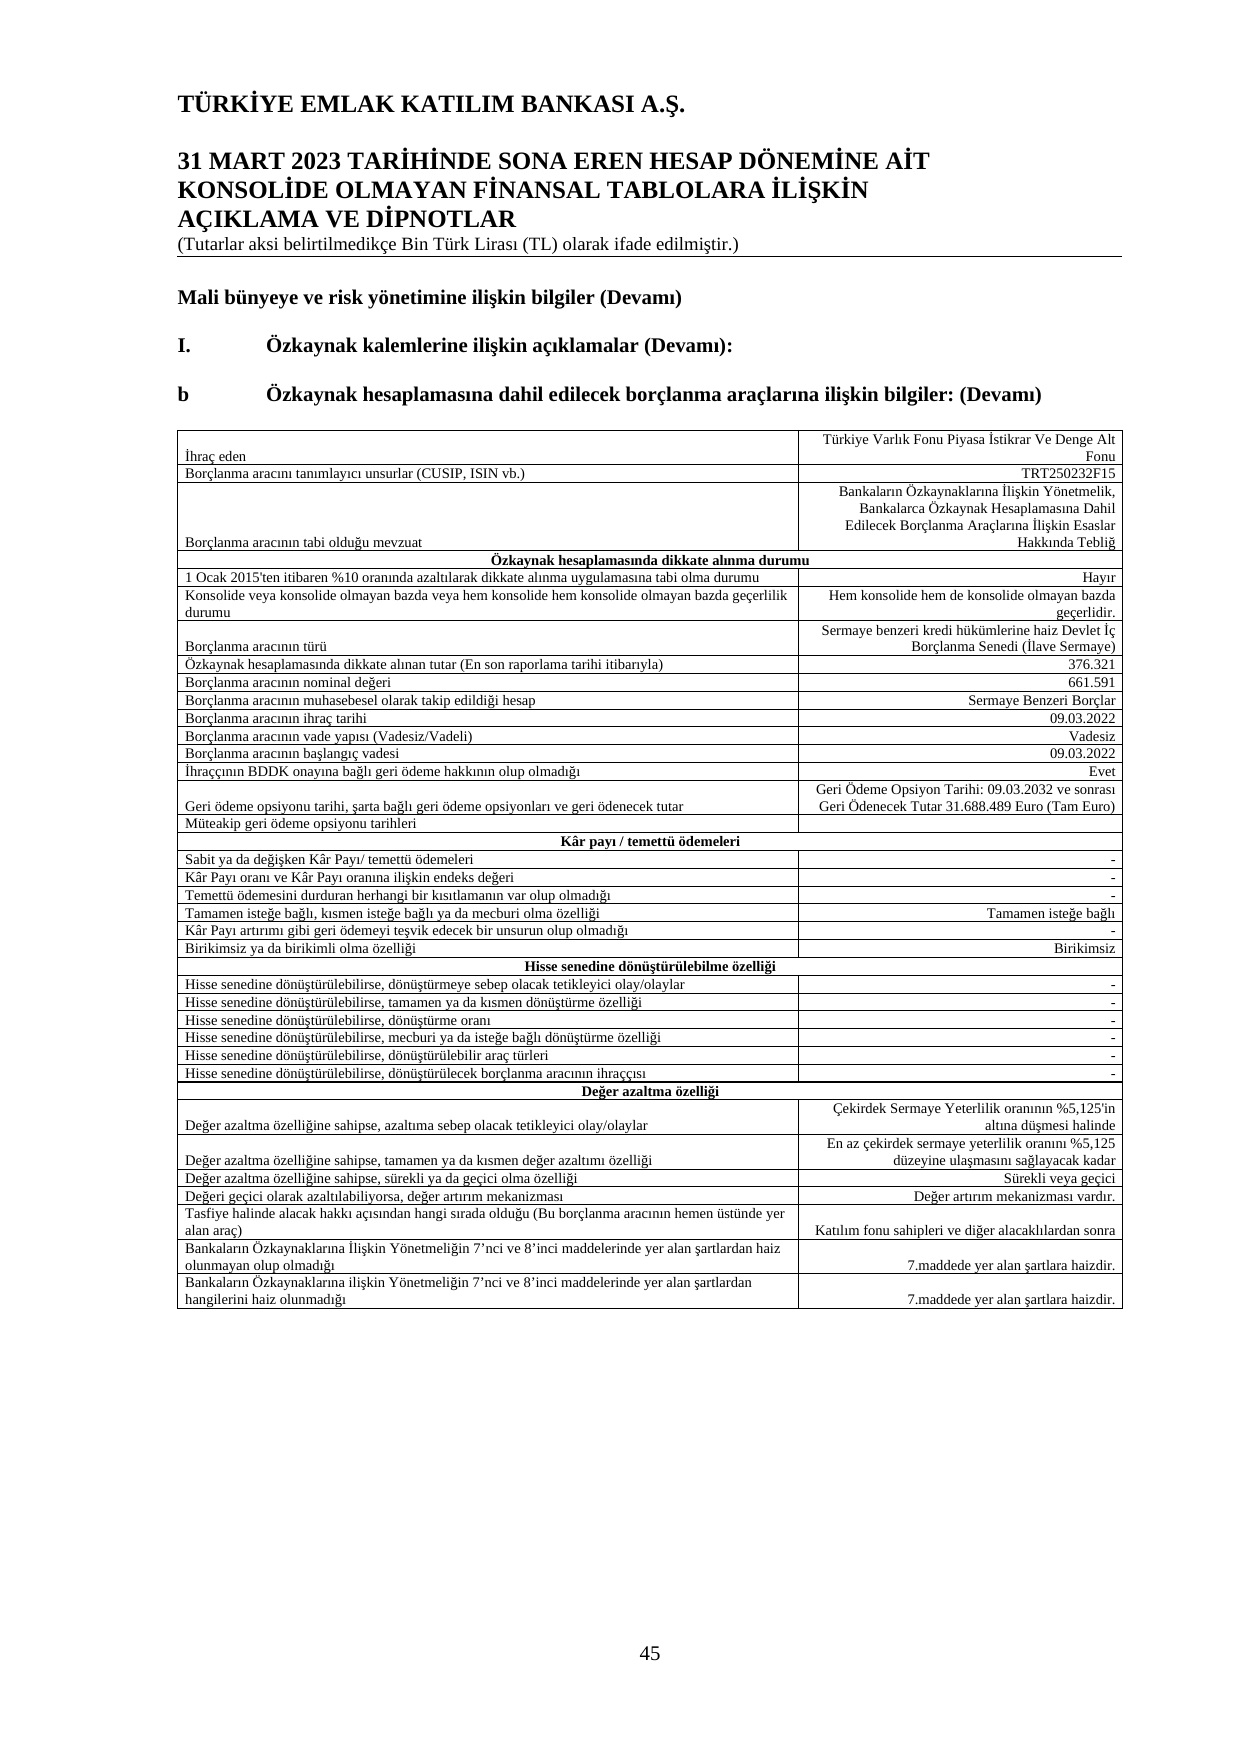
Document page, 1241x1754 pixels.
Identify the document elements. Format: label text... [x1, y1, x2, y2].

text b Özkaynak hesaplamasına dahil edilecek borçlanma araçlarına ilişkin bilgiler: (Devamı) [177, 382, 1122, 406]
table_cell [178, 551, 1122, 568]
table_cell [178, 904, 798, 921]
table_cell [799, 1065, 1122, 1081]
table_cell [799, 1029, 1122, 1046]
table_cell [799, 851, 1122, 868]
list Özkaynak kalemlerine ilişkin açıklamalar (Devamı): [177, 333, 1122, 357]
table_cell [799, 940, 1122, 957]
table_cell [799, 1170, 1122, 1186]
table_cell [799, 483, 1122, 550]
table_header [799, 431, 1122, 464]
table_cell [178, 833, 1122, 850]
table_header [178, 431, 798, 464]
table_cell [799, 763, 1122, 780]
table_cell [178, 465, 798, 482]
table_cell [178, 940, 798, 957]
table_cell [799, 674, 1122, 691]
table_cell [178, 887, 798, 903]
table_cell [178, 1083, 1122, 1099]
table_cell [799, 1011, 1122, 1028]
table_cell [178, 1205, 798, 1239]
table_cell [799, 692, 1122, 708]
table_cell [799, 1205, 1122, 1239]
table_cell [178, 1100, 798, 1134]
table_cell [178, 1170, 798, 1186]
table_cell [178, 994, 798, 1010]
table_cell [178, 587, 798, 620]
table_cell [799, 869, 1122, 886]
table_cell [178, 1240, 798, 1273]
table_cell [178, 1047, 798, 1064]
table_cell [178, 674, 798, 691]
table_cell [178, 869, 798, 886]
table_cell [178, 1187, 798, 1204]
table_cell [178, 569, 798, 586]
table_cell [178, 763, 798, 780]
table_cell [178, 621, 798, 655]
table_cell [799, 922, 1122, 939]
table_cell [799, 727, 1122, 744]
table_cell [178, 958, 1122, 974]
text Mali bünyeye ve risk yönetimine ilişkin bilgiler (Devamı) [177, 286, 1122, 309]
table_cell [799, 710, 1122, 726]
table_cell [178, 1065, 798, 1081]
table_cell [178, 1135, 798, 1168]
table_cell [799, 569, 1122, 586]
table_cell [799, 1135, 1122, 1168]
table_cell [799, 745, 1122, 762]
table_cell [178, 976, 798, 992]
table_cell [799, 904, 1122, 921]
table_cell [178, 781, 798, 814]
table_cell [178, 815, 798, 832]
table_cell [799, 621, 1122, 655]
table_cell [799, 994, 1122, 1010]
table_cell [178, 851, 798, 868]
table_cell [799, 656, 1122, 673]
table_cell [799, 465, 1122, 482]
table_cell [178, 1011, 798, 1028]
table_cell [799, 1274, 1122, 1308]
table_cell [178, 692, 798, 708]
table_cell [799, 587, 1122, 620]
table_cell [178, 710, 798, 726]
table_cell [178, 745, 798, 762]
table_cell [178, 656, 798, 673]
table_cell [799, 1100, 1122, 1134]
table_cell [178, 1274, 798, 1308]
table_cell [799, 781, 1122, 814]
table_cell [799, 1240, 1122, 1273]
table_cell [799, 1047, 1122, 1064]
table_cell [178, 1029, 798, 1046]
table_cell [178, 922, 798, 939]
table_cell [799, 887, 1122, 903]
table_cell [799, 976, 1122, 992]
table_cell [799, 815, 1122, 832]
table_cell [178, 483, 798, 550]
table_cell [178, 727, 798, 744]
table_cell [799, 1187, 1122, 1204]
